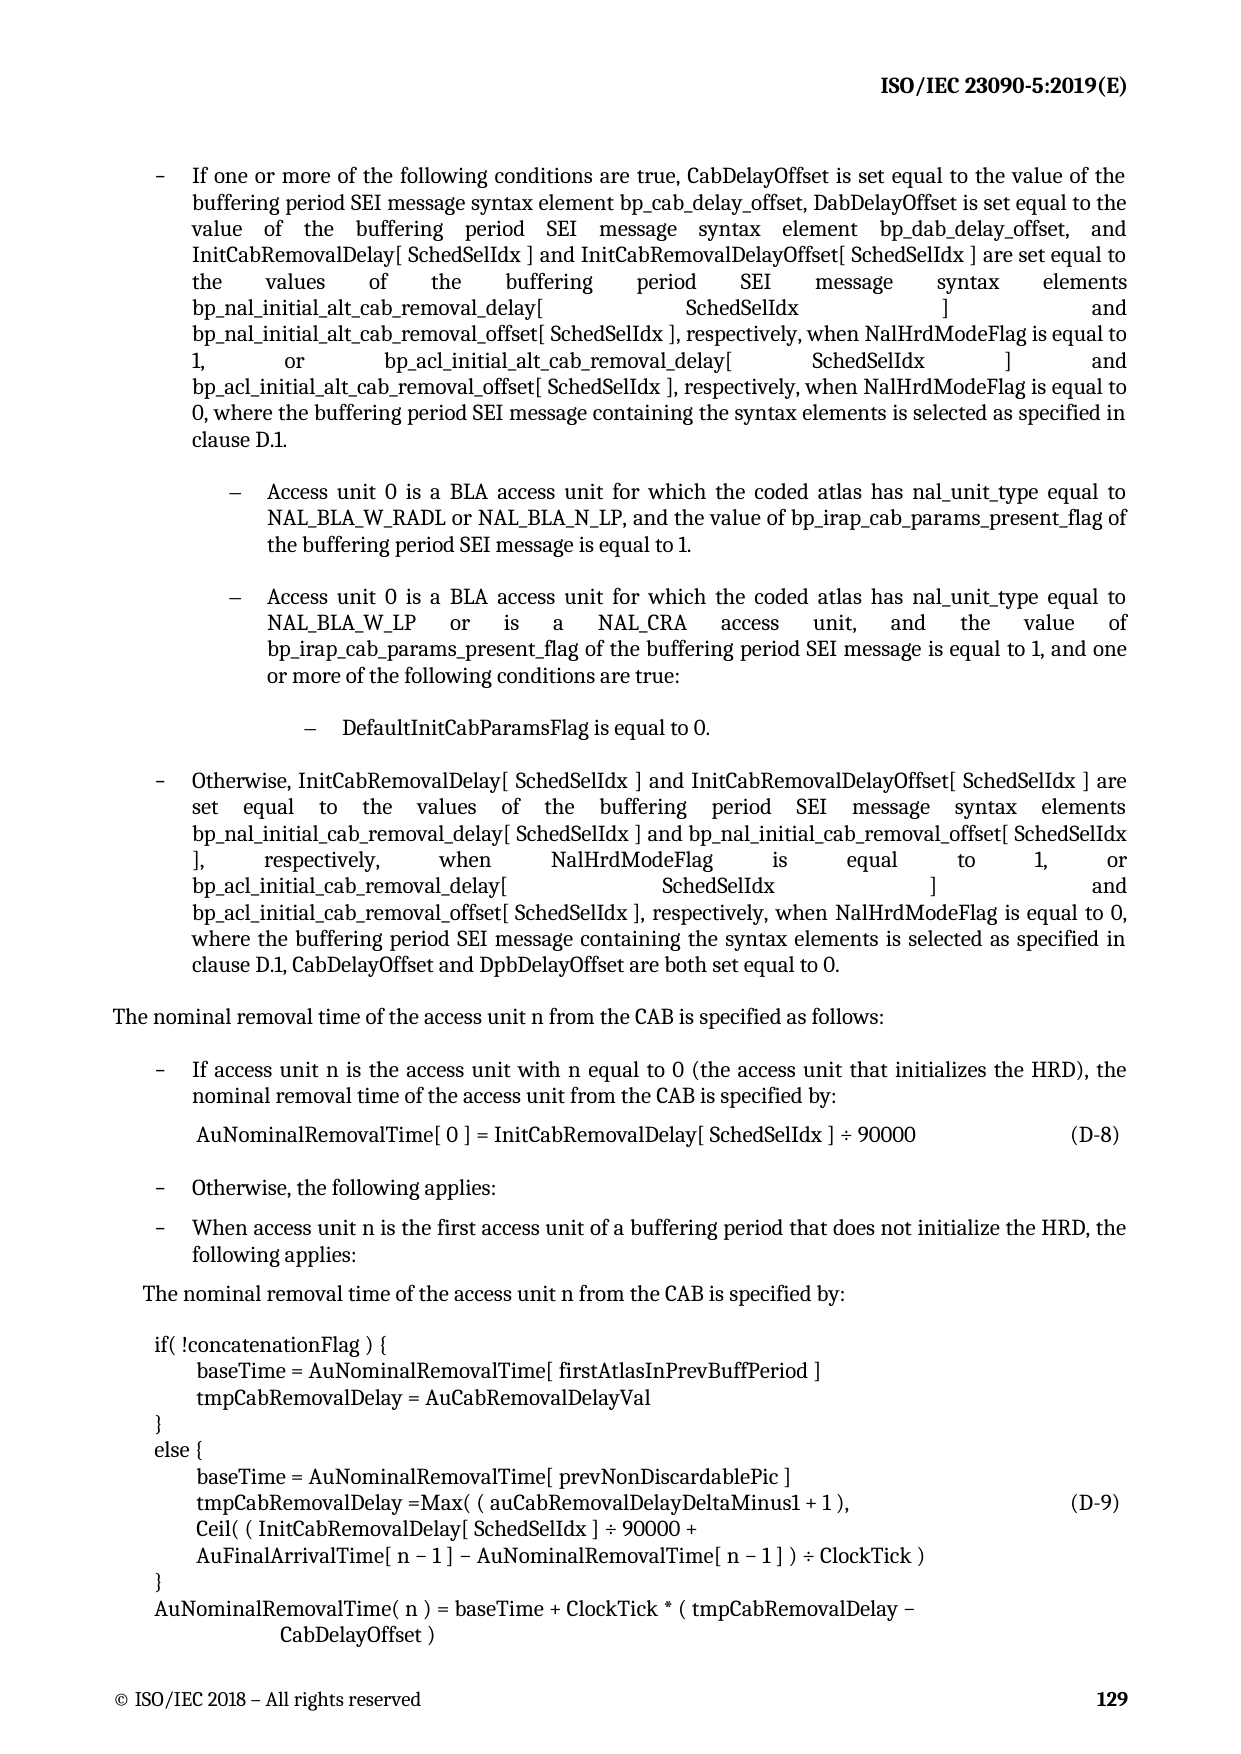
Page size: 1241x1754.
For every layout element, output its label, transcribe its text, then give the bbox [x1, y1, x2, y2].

text AuNominalRemovalTime[ 0 ] = InitCabRemovalDelay[ SchedSelIdx ] ÷ 90000 (D-8) [154, 1122, 1128, 1148]
list If access unit n is the access unit with n equal to 0 (the access unit that initializes the HRD), the nominal removal time of the access unit from the CAB is specified by: [154, 1055, 1128, 1109]
list If one or more of the following conditions are true, CabDelayOffset is set equal to the value of the buffering period SEI message syntax element bp_cab_delay_offset, DabDelayOffset is set equal to the value of the buffering period SEI message syntax element bp_dab_delay_offset, and InitCabRemovalDelay[ SchedSelIdx ] and InitCabRemovalDelayOffset[ SchedSelIdx ] are set equal to the values of the buffering period SEI message syntax elements bp_nal_initial_alt_cab_removal_delay[ SchedSelIdx ] and bp_nal_initial_alt_cab_removal_offset[ SchedSelIdx ], respectively, when NalHrdModeFlag is equal to 1, or bp_acl_initial_alt_cab_removal_delay[ SchedSelIdx ] and bp_acl_initial_alt_cab_removal_offset[ SchedSelIdx ], respectively, when NalHrdModeFlag is equal to 0, where the buffering period SEI message containing the syntax elements is selected as specified in clause D.1. [154, 161, 1128, 453]
text The nominal removal time of the access unit n from the CAB is specified as follows: [112, 1003, 1128, 1030]
list Access unit 0 is a BLA access unit for which the coded atlas has nal_unit_type equal to NAL_BLA_W_LP or is a NAL_CRA access unit, and the value of bp_irap_cab_params_present_flag of the buffering period SEI message is equal to 1, and one or more of the following conditions are true: [229, 583, 1128, 689]
list Access unit 0 is a BLA access unit for which the coded atlas has nal_unit_type equal to NAL_BLA_W_RADL or NAL_BLA_N_LP, and the value of bp_irap_cab_params_present_flag of the buffering period SEI message is equal to 1. [229, 478, 1128, 558]
list Otherwise, the following applies: [154, 1173, 1128, 1201]
list DefaultInitCabParamsFlag is equal to 0. [304, 714, 1128, 741]
list Otherwise, InitCabRemovalDelay[ SchedSelIdx ] and InitCabRemovalDelayOffset[ SchedSelIdx ] are set equal to the values of the buffering period SEI message syntax elements bp_nal_initial_cab_removal_delay[ SchedSelIdx ] and bp_nal_initial_cab_removal_offset[ SchedSelIdx ], respectively, when NalHrdModeFlag is equal to 1, or bp_acl_initial_cab_removal_delay[ SchedSelIdx ] and bp_acl_initial_cab_removal_offset[ SchedSelIdx ], respectively, when NalHrdModeFlag is equal to 0, where the buffering period SEI message containing the syntax elements is selected as specified in clause D.1, CabDelayOffset and DpbDelayOffset are both set equal to 0. [154, 766, 1128, 978]
text if( !concatenationFlag ) { baseTime = AuNominalRemovalTime[ firstAtlasInPrevBuffPeriod ] tmpCabRemovalDelay = AuCabRemovalDelayVal } else { baseTime = AuNominalRemovalTime[ prevNonDiscardablePic ] tmpCabRemovalDelay =Max( ( auCabRemovalDelayDeltaMinus1 + 1 ), (D-9) Ceil( ( InitCabRemovalDelay[ SchedSelIdx ] ÷ 90000 + AuFinalArrivalTime[ n − 1 ] − AuNominalRemovalTime[ n − 1 ] ) ÷ ClockTick ) } AuNominalRemovalTime( n ) = baseTime + ClockTick * ( tmpCabRemovalDelay − CabDelayOffset ) [112, 1332, 1128, 1648]
list When access unit n is the first access unit of a buffering period that does not initialize the HRD, the following applies: [154, 1213, 1128, 1268]
text The nominal removal time of the access unit n from the CAB is specified by: [142, 1280, 1128, 1307]
